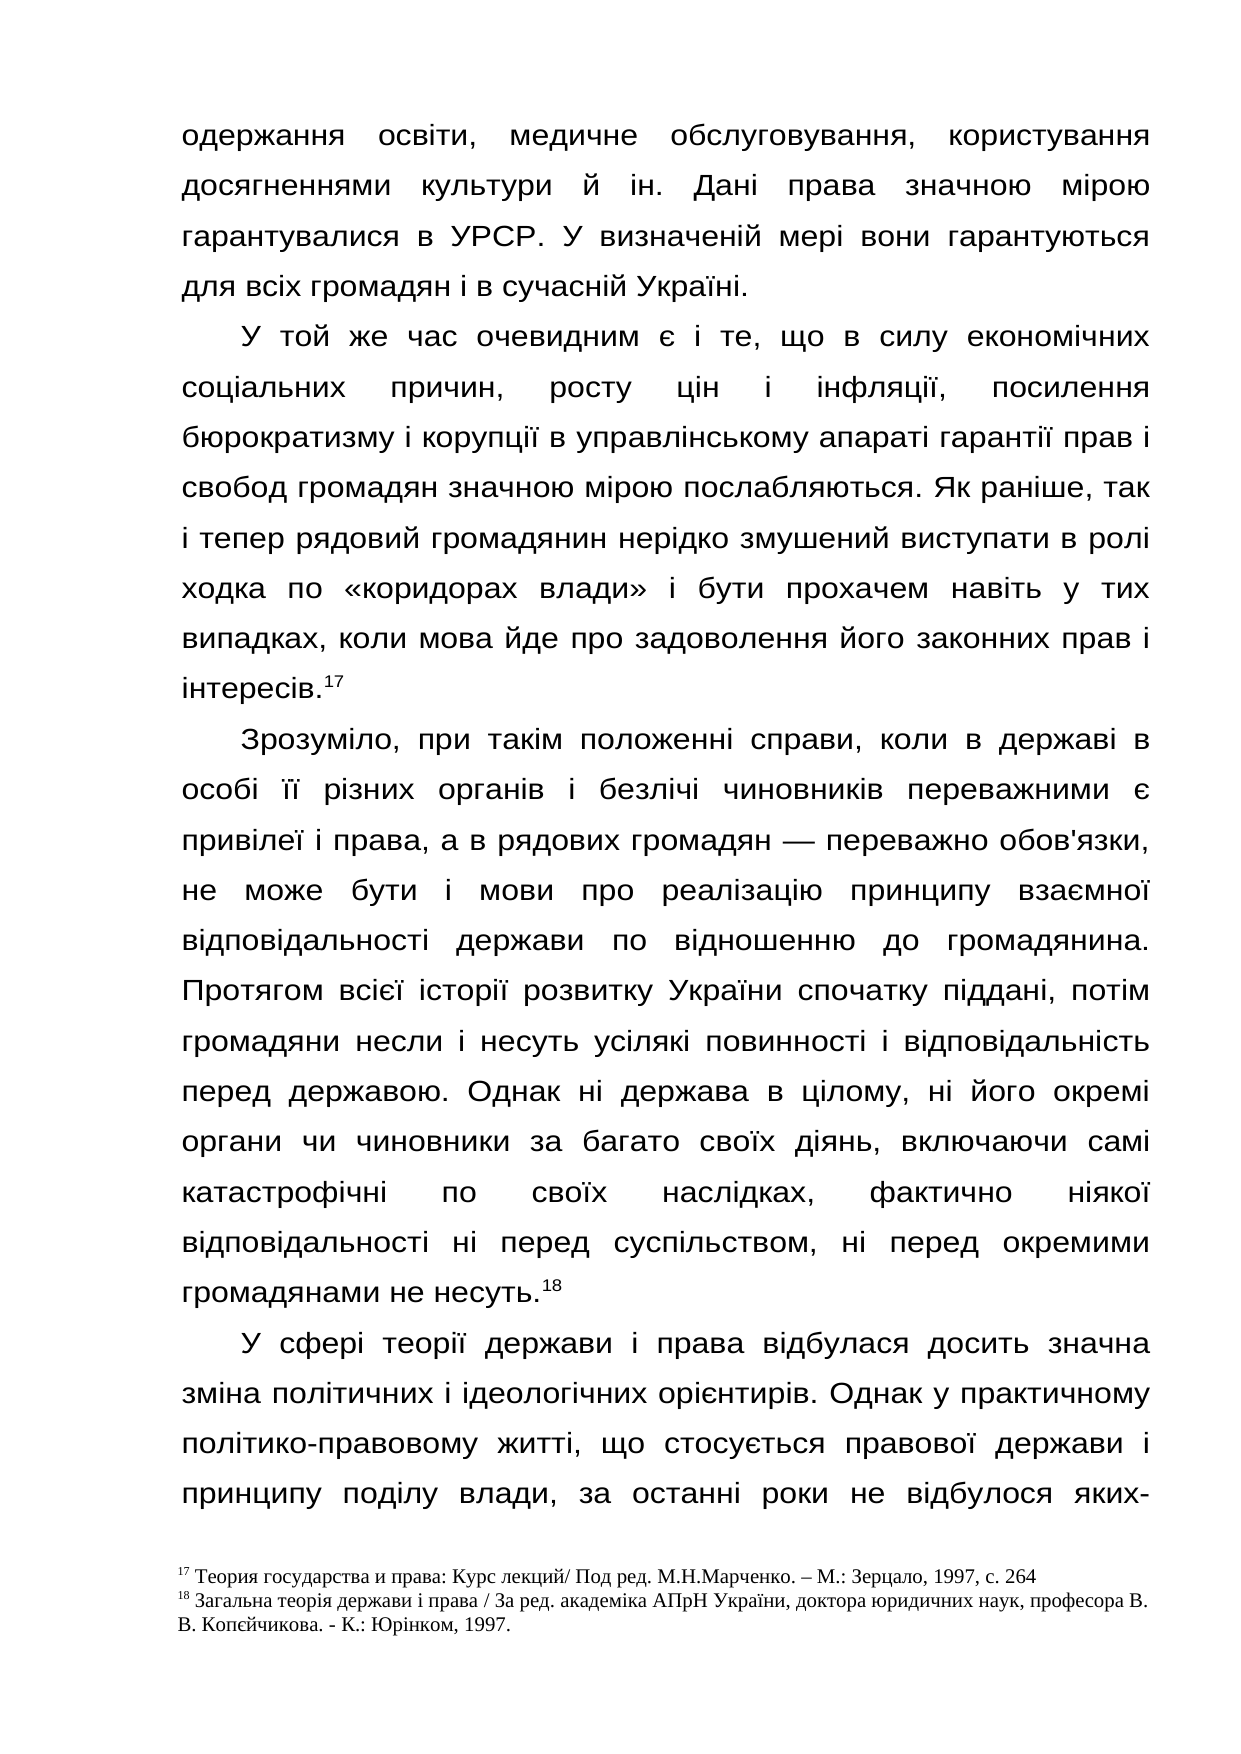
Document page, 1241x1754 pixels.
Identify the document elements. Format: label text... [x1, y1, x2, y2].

text У той же час очевидним є і те, що в силу економічних соціальних причин, росту цін і інфляції, посилення бюрократизму і корупції в управлінському апараті гарантії прав і свобод громадян значною мірою послабляються. Як раніше, так і тепер рядовий громадянин нерідко змушений виступати в ролі ходка по «коридорах влади» і бути прохачем навіть у тих випадках, коли мова йде про задоволення його законних прав і інтересів. [181, 319, 1152, 705]
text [181, 1326, 1152, 1510]
text Зрозуміло, при такім положенні справи, коли в державі в особі її різних органів і безлічі чиновників переважними є привілеї і права, а в рядових громадян — переважно обов'язки, не може бути і мови про реалізацію принципу взаємної відповідальності держави по відношенню до громадянина. Протягом всієї історії розвитку України спочатку піддані, потім громадяни несли і несуть усілякі повинності і відповідальність перед державою. Однак ні держава в цілому, ні його окремі органи чи чиновники за багато своїх діянь, включаючи самі катастрофічні по своїх наслідках, фактично ніякої відповідальності ні перед суспільством, ні перед окремими громадянами не несуть. [181, 722, 1152, 1309]
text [181, 118, 1152, 303]
